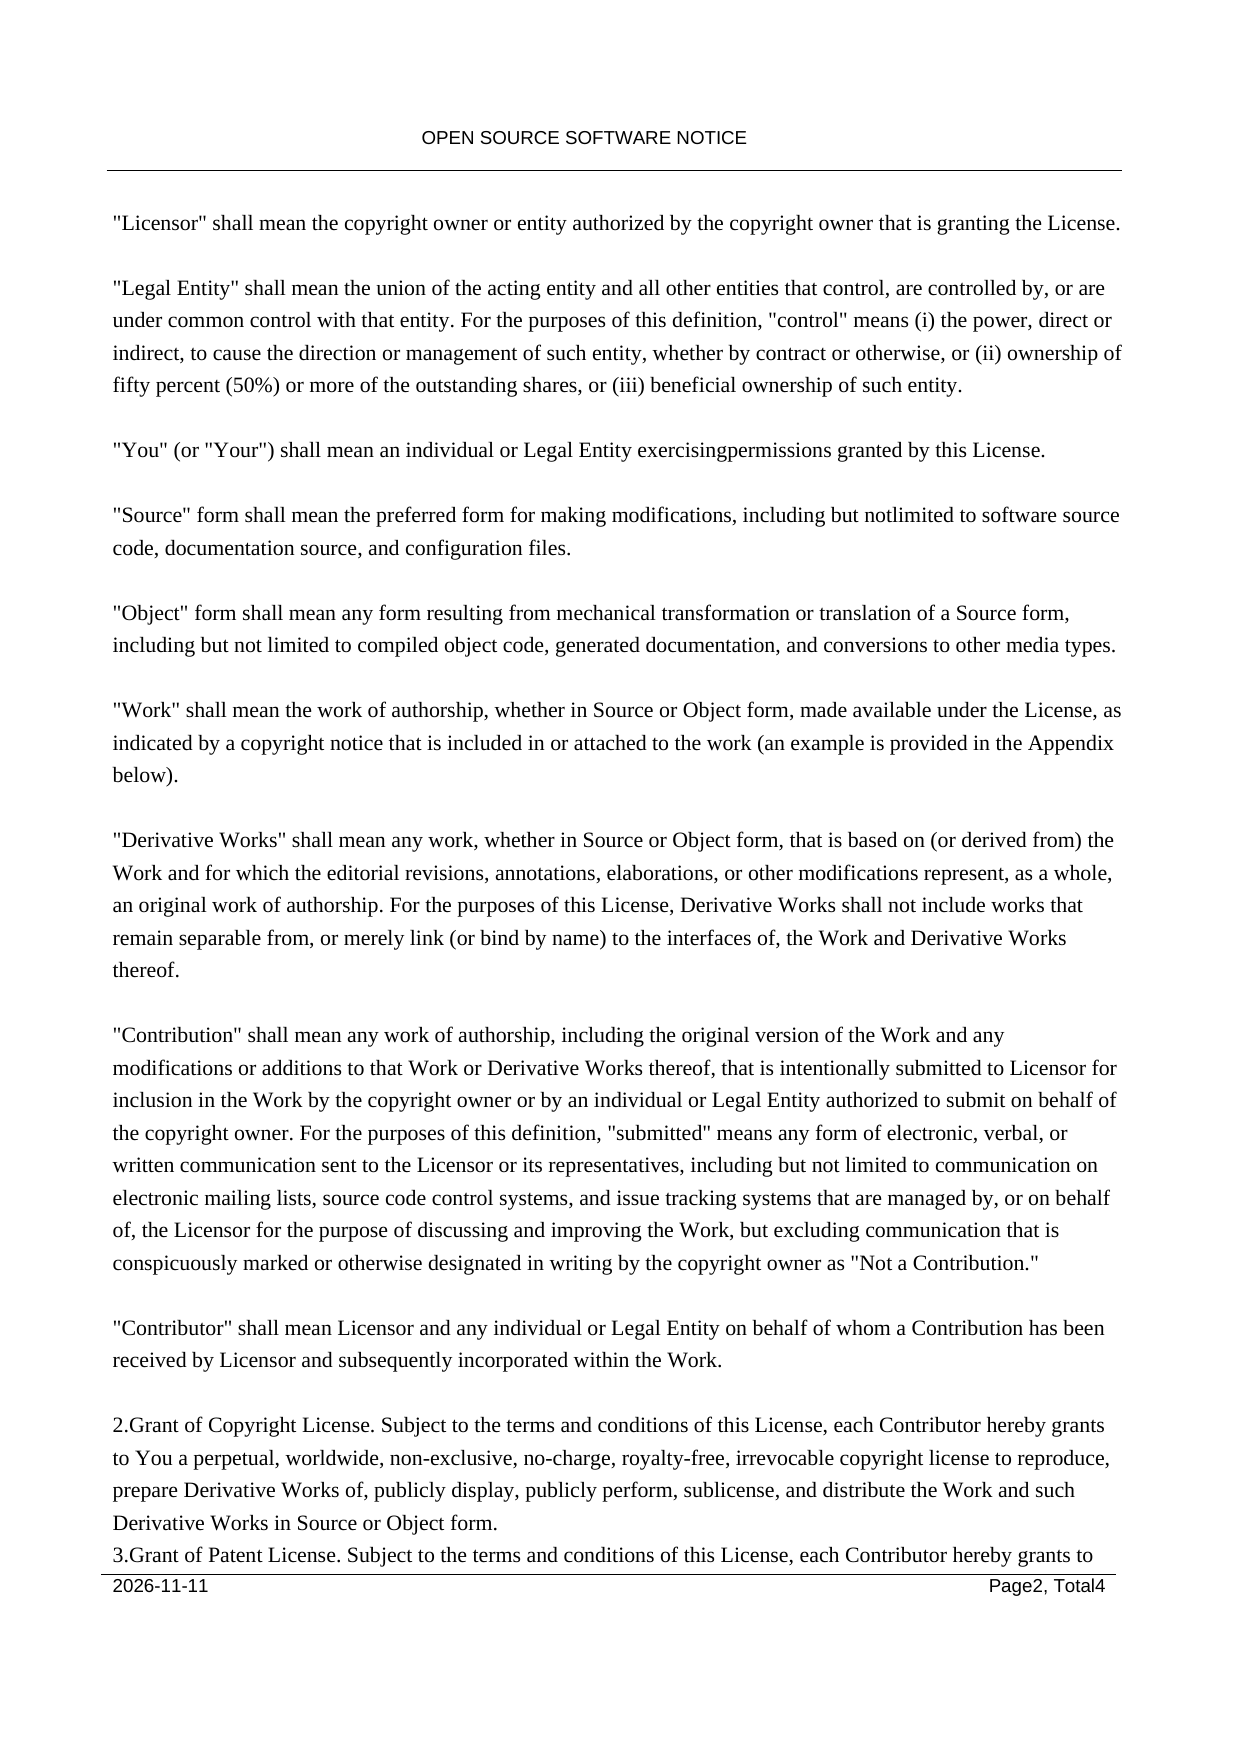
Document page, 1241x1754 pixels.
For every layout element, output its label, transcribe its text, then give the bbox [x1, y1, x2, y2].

text "Derivative Works" shall mean any work, whether in Source or Object form, that is based on (or derived from) the Work and for which the editorial revisions, annotations, elaborations, or other modifications represent, as a whole, an original work of authorship. For the purposes of this License, Derivative Works shall not include works that remain separable from, or merely link (or bind by name) to the interfaces of, the Work and Derivative Works thereof. [112, 824, 1128, 986]
text "Contribution" shall mean any work of authorship, including the original version of the Work and any modifications or additions to that Work or Derivative Works thereof, that is intentionally submitted to Licensor for inclusion in the Work by the copyright owner or by an individual or Legal Entity authorized to submit on behalf of the copyright owner. For the purposes of this definition, "submitted" means any form of electronic, verbal, or written communication sent to the Licensor or its representatives, including but not limited to communication on electronic mailing lists, source code control systems, and issue tracking systems that are managed by, or on behalf of, the Licensor for the purpose of discussing and improving the Work, but excluding communication that is conspicuously marked or otherwise designated in writing by the copyright owner as "Not a Contribution." [112, 1019, 1128, 1279]
text "You" (or "Your") shall mean an individual or Legal Entity exercisingpermissions granted by this License. [112, 434, 1128, 466]
text "Contributor" shall mean Licensor and any individual or Legal Entity on behalf of whom a Contribution has been received by Licensor and subsequently incorporated within the Work. [112, 1311, 1128, 1376]
text "Licensor" shall mean the copyright owner or entity authorized by the copyright owner that is granting the License. [112, 206, 1128, 239]
text 2.Grant of Copyright License. Subject to the terms and conditions of this License, each Contributor hereby grants to You a perpetual, worldwide, non-exclusive, no-charge, royalty-free, irrevocable copyright license to reproduce, prepare Derivative Works of, publicly display, publicly perform, sublicense, and distribute the Work and such Derivative Works in Source or Object form. [112, 1409, 1128, 1539]
text "Source" form shall mean the preferred form for making modifications, including but notlimited to software source code, documentation source, and configuration files. [112, 499, 1128, 564]
text "Object" form shall mean any form resulting from mechanical transformation or translation of a Source form, including but not limited to compiled object code, generated documentation, and conversions to other media types. [112, 596, 1128, 661]
text "Legal Entity" shall mean the union of the acting entity and all other entities that control, are controlled by, or are under common control with that entity. For the purposes of this definition, "control" means (i) the power, direct or indirect, to cause the direction or management of such entity, whether by contract or otherwise, or (ii) ownership of fifty percent (50%) or more of the outstanding shares, or (iii) beneficial ownership of such entity. [112, 271, 1128, 401]
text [112, 1539, 1128, 1571]
text "Work" shall mean the work of authorship, whether in Source or Object form, made available under the License, as indicated by a copyright notice that is included in or attached to the work (an example is provided in the Appendix below). [112, 694, 1128, 791]
